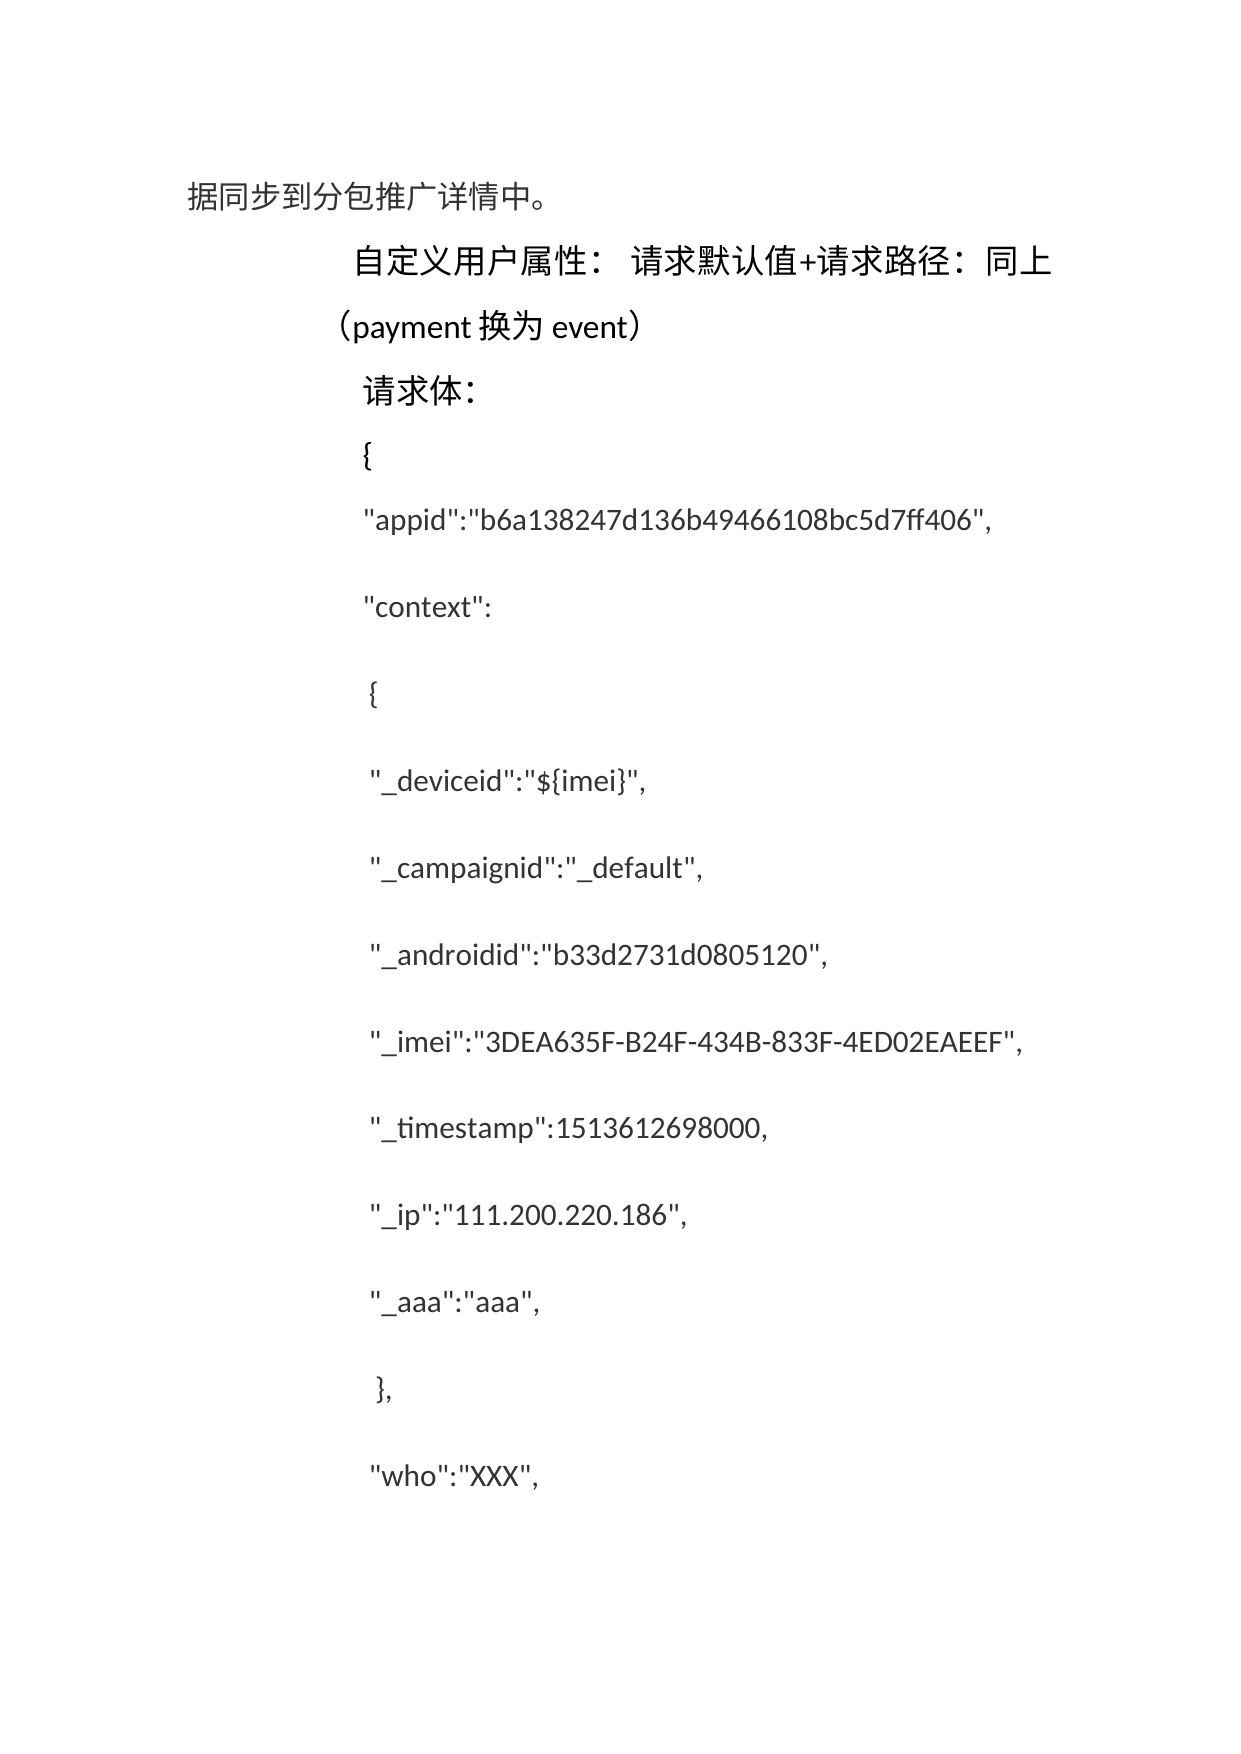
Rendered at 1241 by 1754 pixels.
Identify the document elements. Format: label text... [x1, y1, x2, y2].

text "who":"XXX", [237, 1443, 1053, 1508]
text "context": [319, 574, 1053, 639]
list 请求体： [319, 357, 1053, 422]
text }, [187, 1356, 1053, 1421]
list 自定义用户属性： 请求默认值+请求路径：同上（payment换为event） [319, 227, 1053, 357]
text "_imei":"3DEA635F-B24F-434B-833F-4ED02EAEEF", [237, 1008, 1053, 1073]
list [187, 162, 1053, 227]
text "_timestamp":1513612698000, [237, 1095, 1053, 1160]
text { [237, 661, 1053, 726]
text "_androidid":"b33d2731d0805120", [237, 921, 1053, 986]
text "_ip":"111.200.220.186", [237, 1182, 1053, 1247]
list { [319, 422, 1053, 487]
text "appid":"b6a138247d136b49466108bc5d7ff406", [319, 487, 1053, 552]
text "_deviceid":"${imei}", [237, 748, 1053, 813]
text "_aaa":"aaa", [237, 1269, 1053, 1334]
text "_campaignid":"_default", [237, 834, 1053, 899]
